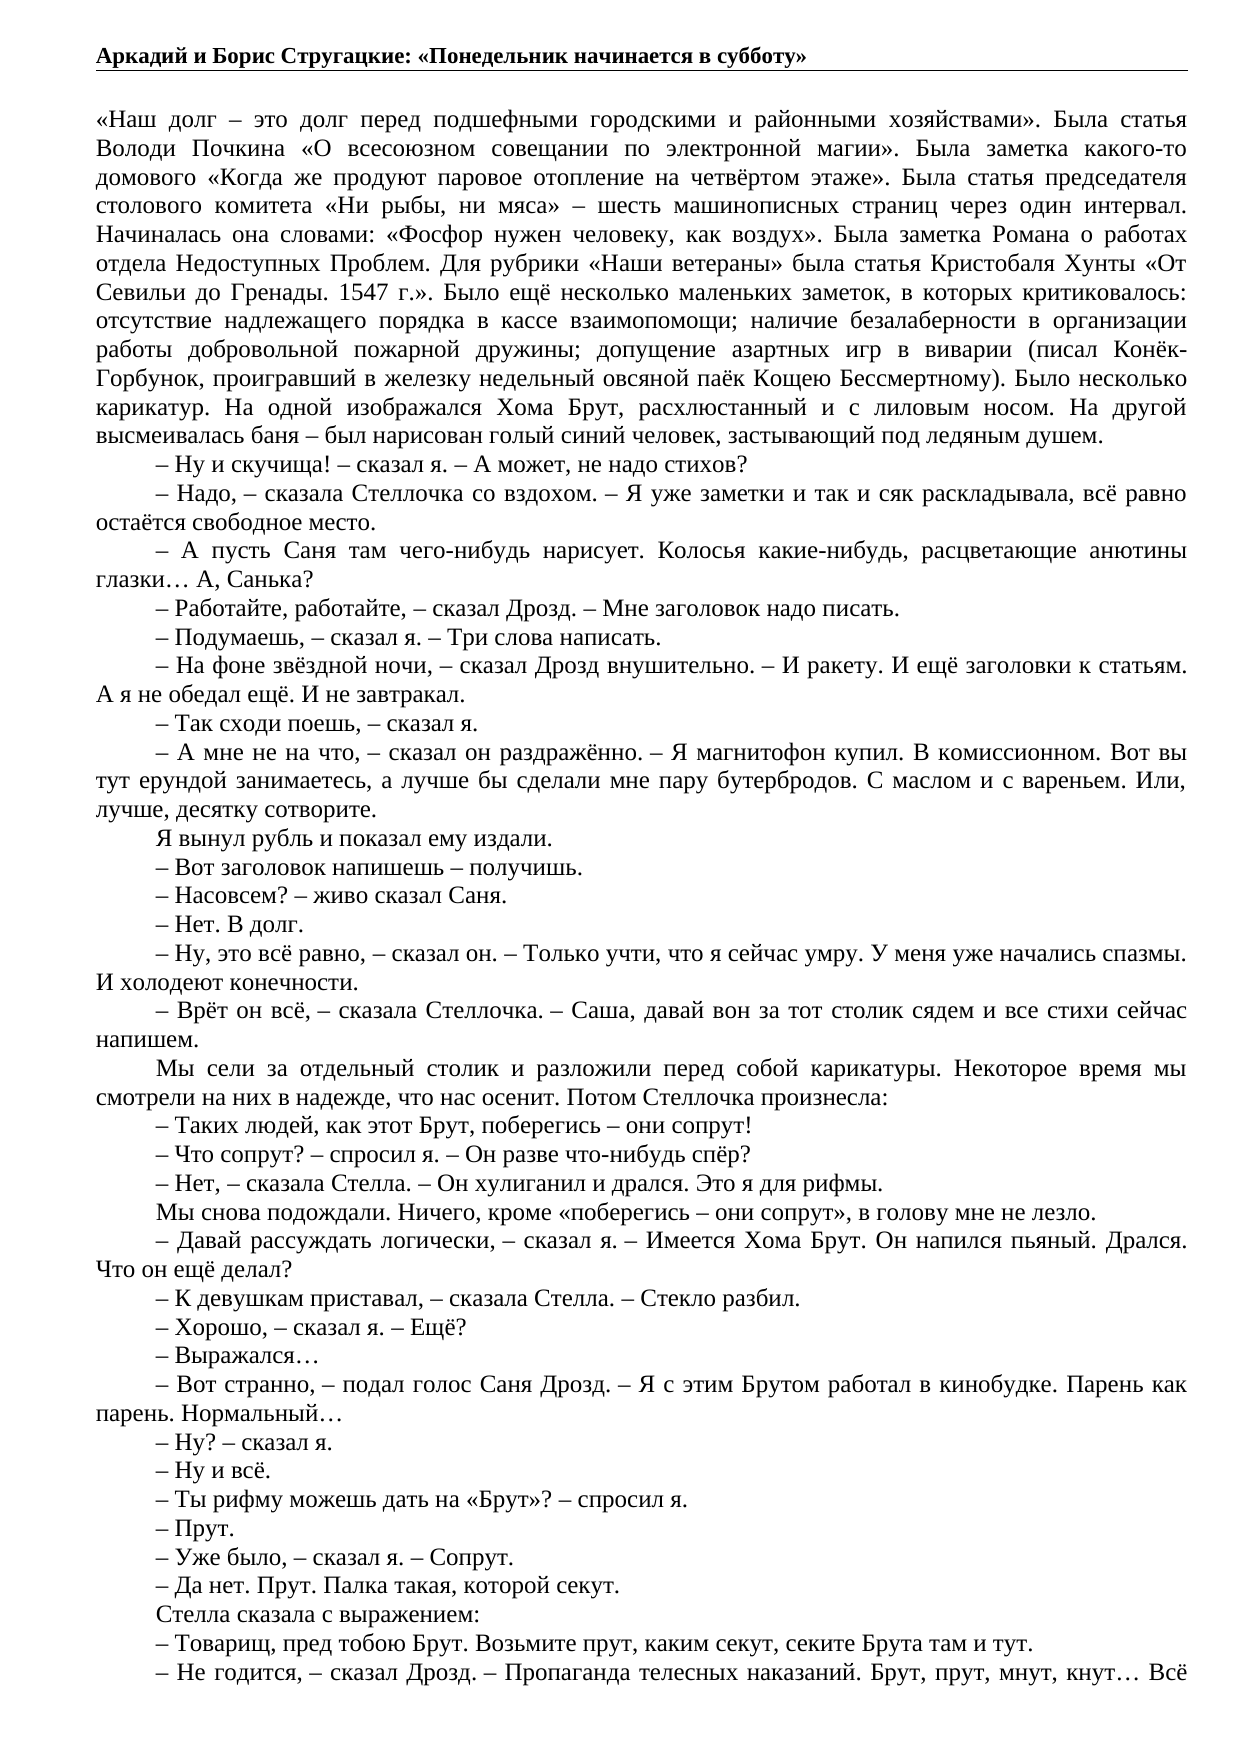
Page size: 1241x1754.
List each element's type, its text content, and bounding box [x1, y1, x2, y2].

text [96, 1657, 1188, 1685]
text – Хорошо, – сказал я. – Ещё? [96, 1312, 1188, 1340]
text – Ты рифму можешь дать на «Брут»? – спросил я. [96, 1484, 1188, 1513]
text – Надо, – сказала Стеллочка со вздохом. – Я уже заметки и так и сяк раскладывала, всё равно остаётся свободное место. [96, 478, 1188, 535]
text – Так сходи поешь, – сказал я. [96, 708, 1188, 737]
text Мы сели за отдельный столик и разложили перед собой карикатуры. Некоторое время мы смотрели на них в надежде, что нас осенит. Потом Стеллочка произнесла: [96, 1053, 1188, 1110]
text – Давай рассуждать логически, – сказал я. – Имеется Хома Брут. Он напился пьяный. Дрался. Что он ещё делал? [96, 1225, 1188, 1283]
text – Выражался… [96, 1340, 1188, 1369]
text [96, 104, 1188, 449]
text Мы снова подождали. Ничего, кроме «поберегись – они сопрут», в голову мне не лезло. [96, 1197, 1188, 1225]
text – Ну, это всё равно, – сказал он. – Только учти, что я сейчас умру. У меня уже начались спазмы. И холодеют конечности. [96, 938, 1188, 995]
text – Прут. [96, 1513, 1188, 1542]
text Стелла сказала с выражением: [96, 1599, 1188, 1628]
text – Ну и скучища! – сказал я. – А может, не надо стихов? [96, 449, 1188, 478]
text – Да нет. Прут. Палка такая, которой секут. [96, 1570, 1188, 1599]
text – Нет, – сказала Стелла. – Он хулиганил и дрался. Это я для рифмы. [96, 1168, 1188, 1197]
text – Насовсем? – живо сказал Саня. [96, 880, 1188, 909]
text – Вот заголовок напишешь – получишь. [96, 852, 1188, 880]
text – На фоне звёздной ночи, – сказал Дрозд внушительно. – И ракету. И ещё заголовки к статьям. А я не обедал ещё. И не завтракал. [96, 650, 1188, 708]
text – К девушкам приставал, – сказала Стелла. – Стекло разбил. [96, 1283, 1188, 1312]
text – А мне не на что, – сказал он раздражённо. – Я магнитофон купил. В комиссионном. Вот вы тут ерундой занимаетесь, а лучше бы сделали мне пару бутербродов. С маслом и с вареньем. Или, лучше, десятку сотворите. [96, 737, 1188, 823]
text Я вынул рубль и показал ему издали. [96, 823, 1188, 852]
text – Вот странно, – подал голос Саня Дрозд. – Я с этим Брутом работал в кинобудке. Парень как парень. Нормальный… [96, 1369, 1188, 1427]
text – Подумаешь, – сказал я. – Три слова написать. [96, 622, 1188, 650]
text – Нет. В долг. [96, 909, 1188, 938]
text – Товарищ, пред тобою Брут. Возьмите прут, каким секут, секите Брута там и тут. [96, 1628, 1188, 1657]
text – Уже было, – сказал я. – Сопрут. [96, 1542, 1188, 1570]
text – Таких людей, как этот Брут, поберегись – они сопрут! [96, 1110, 1188, 1139]
text – Работайте, работайте, – сказал Дрозд. – Мне заголовок надо писать. [96, 593, 1188, 622]
text – Ну и всё. [96, 1455, 1188, 1484]
text – Что сопрут? – спросил я. – Он разве что-нибудь спёр? [96, 1139, 1188, 1168]
text – Ну? – сказал я. [96, 1427, 1188, 1455]
text – Врёт он всё, – сказала Стеллочка. – Саша, давай вон за тот столик сядем и все стихи сейчас напишем. [96, 995, 1188, 1053]
text – А пусть Саня там чего-нибудь нарисует. Колосья какие-нибудь, расцветающие анютины глазки… А, Санька? [96, 535, 1188, 593]
